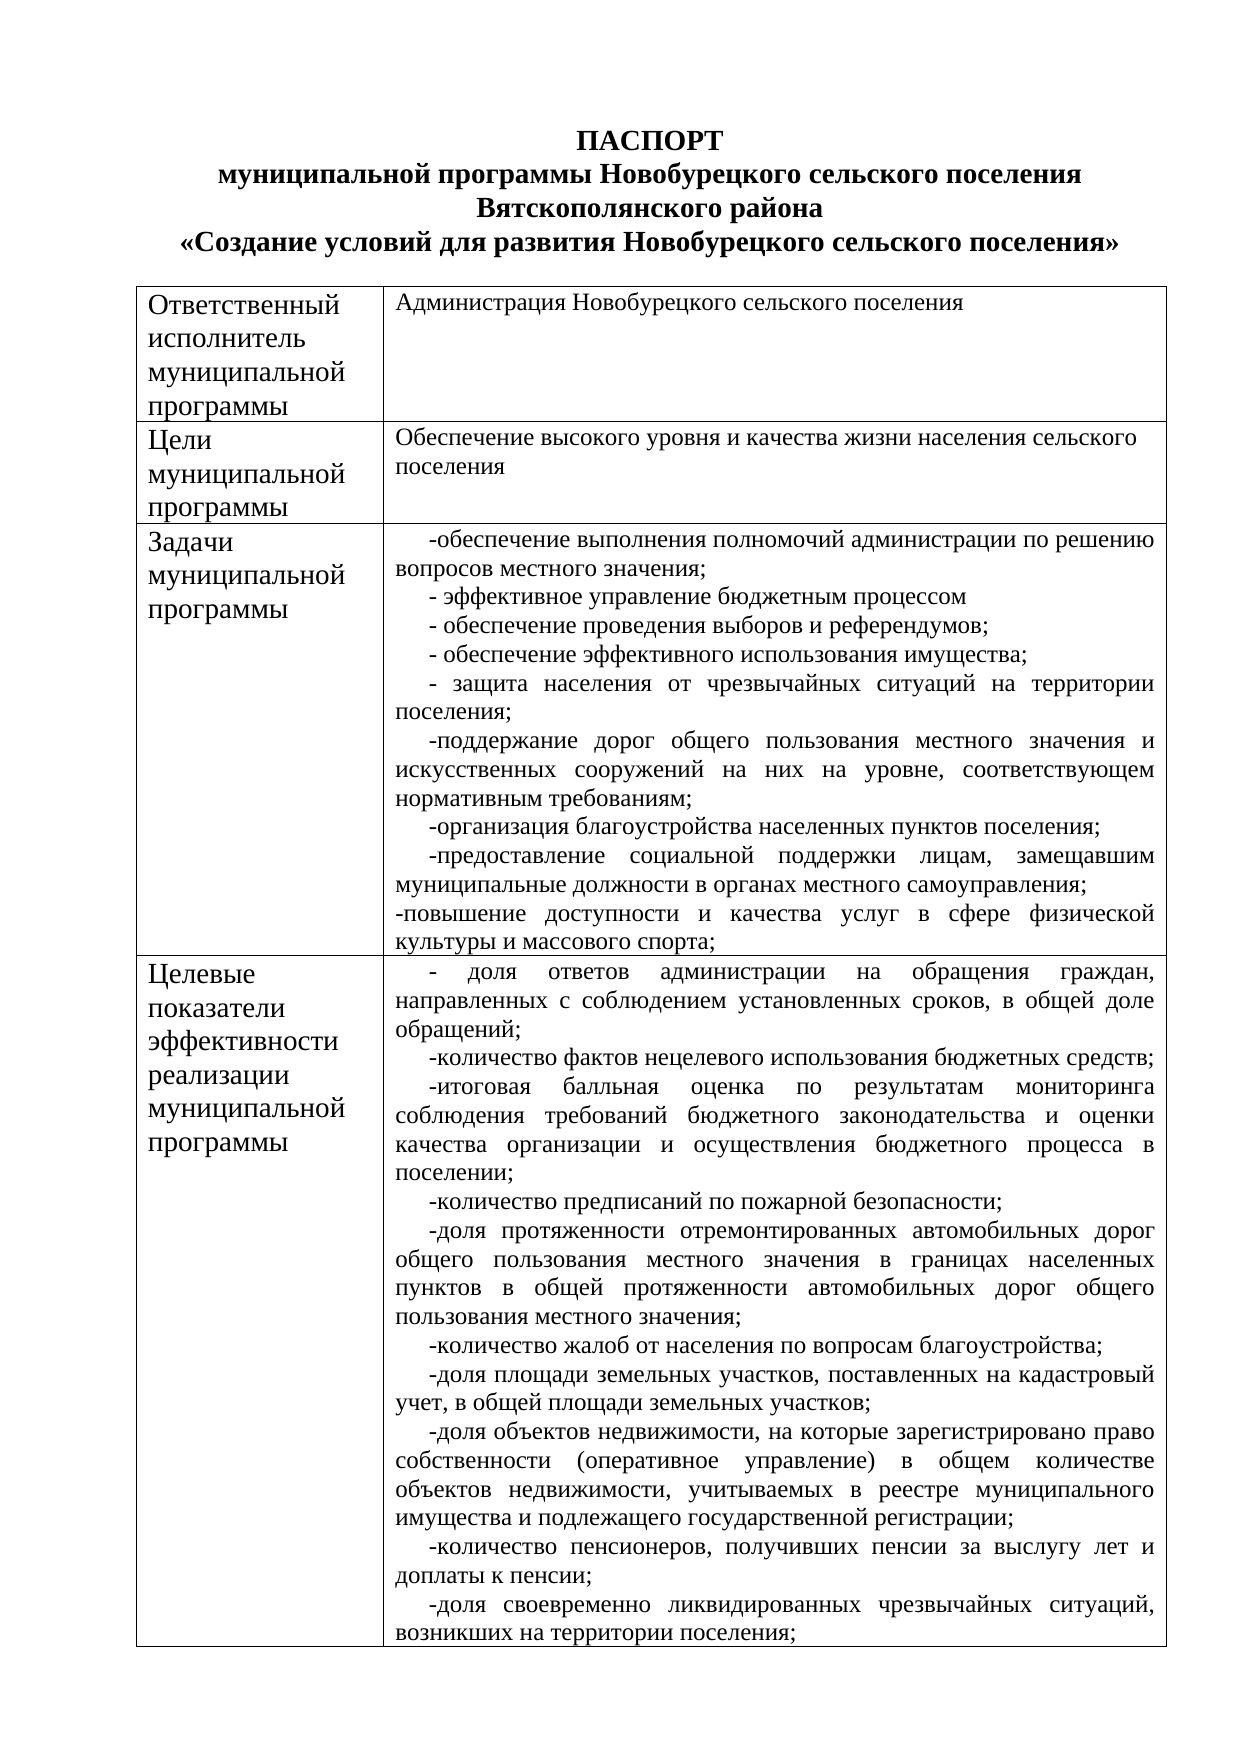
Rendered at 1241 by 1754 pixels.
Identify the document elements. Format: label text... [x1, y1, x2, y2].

text «Создание условий для развития Новобурецкого сельского поселения» [148, 224, 1152, 257]
table_header Ответственный исполнитель муниципальной программы [137, 287, 383, 421]
table_header Администрация Новобурецкого сельского поселения [384, 287, 1166, 421]
text муниципальной программы Новобурецкого сельского поселения Вятскополянского района [148, 157, 1152, 224]
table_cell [137, 956, 383, 1646]
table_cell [384, 956, 1166, 1646]
table_cell Задачи муниципальной программы [137, 524, 383, 955]
text ПАСПОРТ [148, 123, 1152, 157]
table_cell Обеспечение высокого уровня и качества жизни населения сельского поселения [384, 422, 1166, 523]
table_cell Цели муниципальной программы [137, 422, 383, 523]
table_cell -обеспечение выполнения полномочий администрации по решению вопросов местного значения; - эффективное управление бюджетным процессом - обеспечение проведения выборов и референдумов; - обеспечение эффективного использования имущества; - защита населения от чрезвычайных ситуаций на территории поселения; -поддержание дорог общего пользования местного значения и искусственных сооружений на них на уровне, соответствующем нормативным требованиям; -организация благоустройства населенных пунктов поселения; -предоставление социальной поддержки лицам, замещавшим муниципальные должности в органах местного самоуправления; -повышение доступности и качества услуг в сфере физической культуры и массового спорта; [384, 524, 1166, 955]
